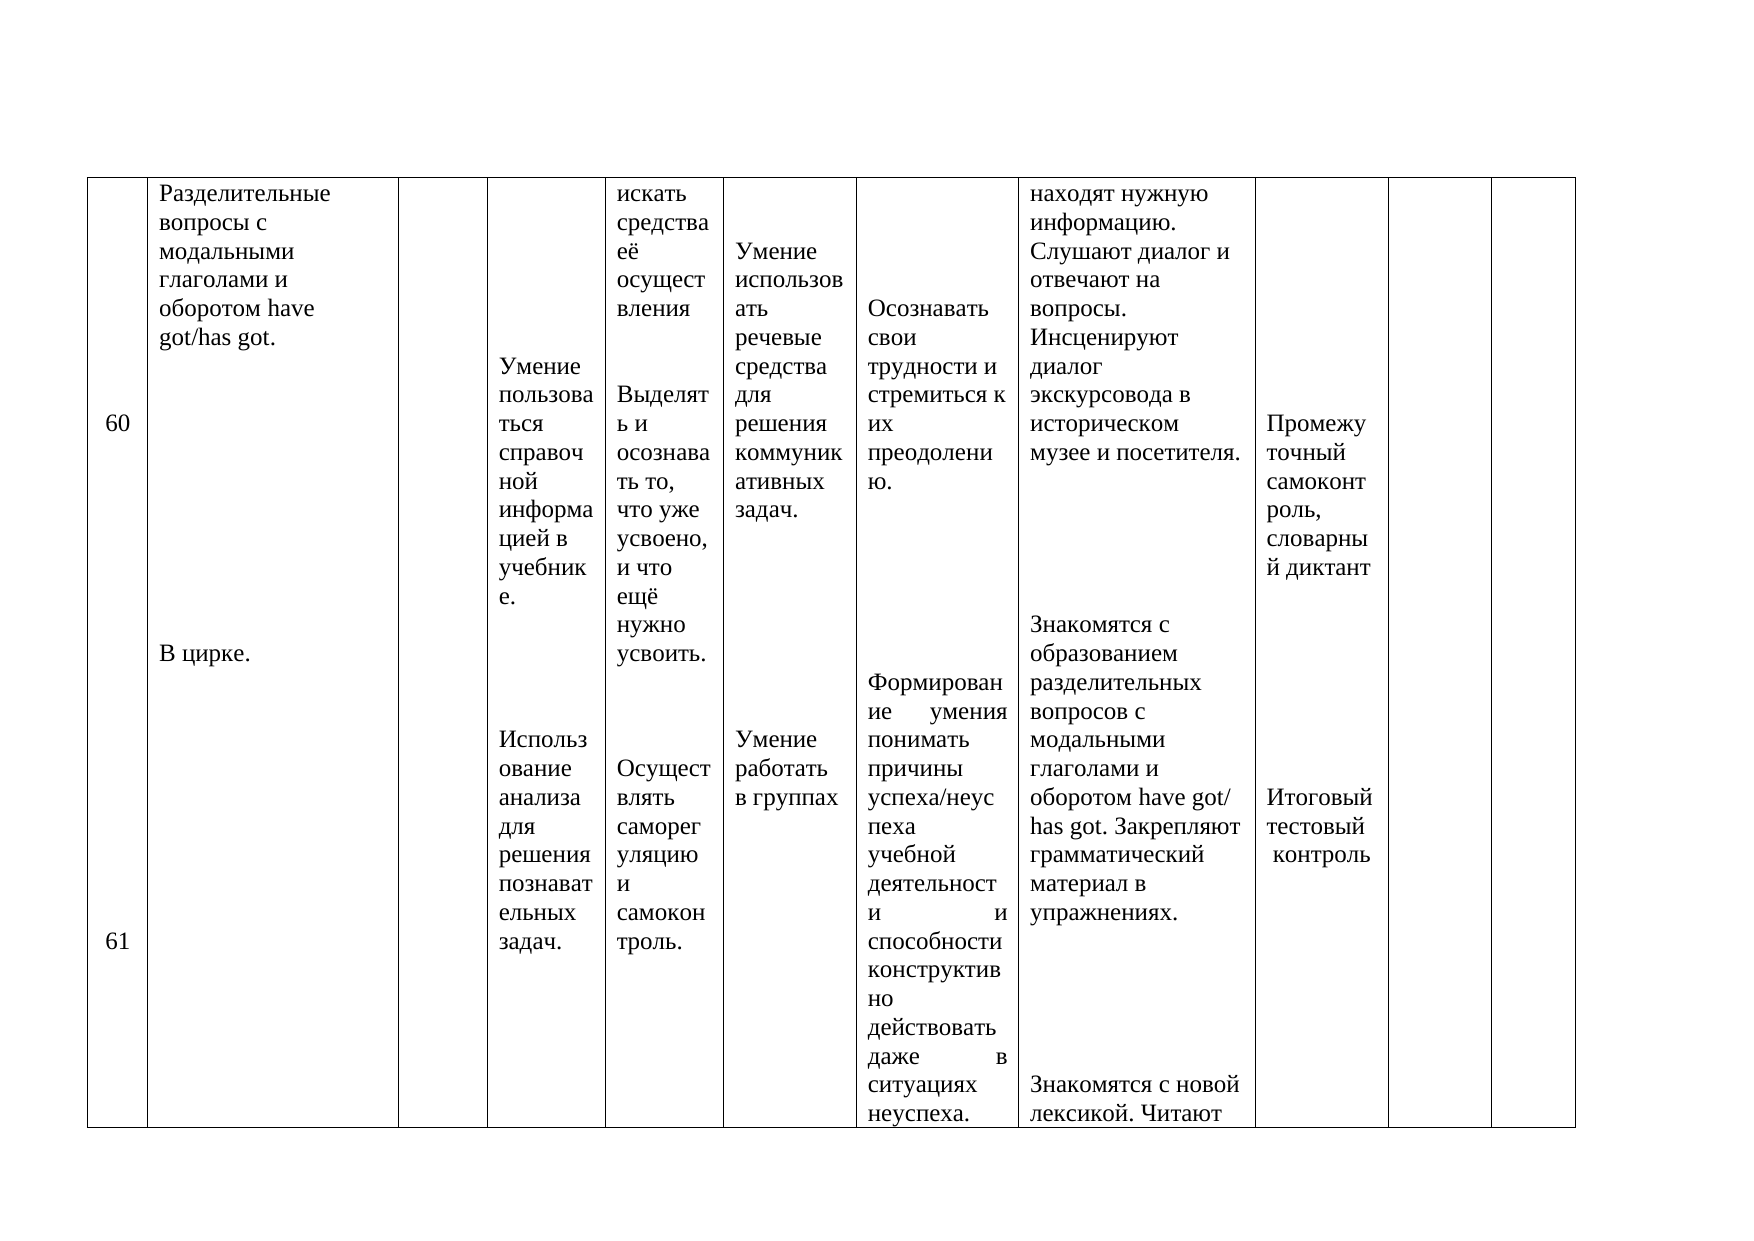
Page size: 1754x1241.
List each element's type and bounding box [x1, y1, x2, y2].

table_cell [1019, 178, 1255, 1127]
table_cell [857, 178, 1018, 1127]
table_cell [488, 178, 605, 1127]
table_cell [148, 178, 398, 1127]
table_cell [1256, 178, 1388, 1127]
table_cell [399, 178, 487, 1127]
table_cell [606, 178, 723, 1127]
table_cell [88, 178, 147, 1127]
table_cell [1492, 178, 1575, 1127]
table_cell [1389, 178, 1491, 1127]
table_cell [724, 178, 856, 1127]
